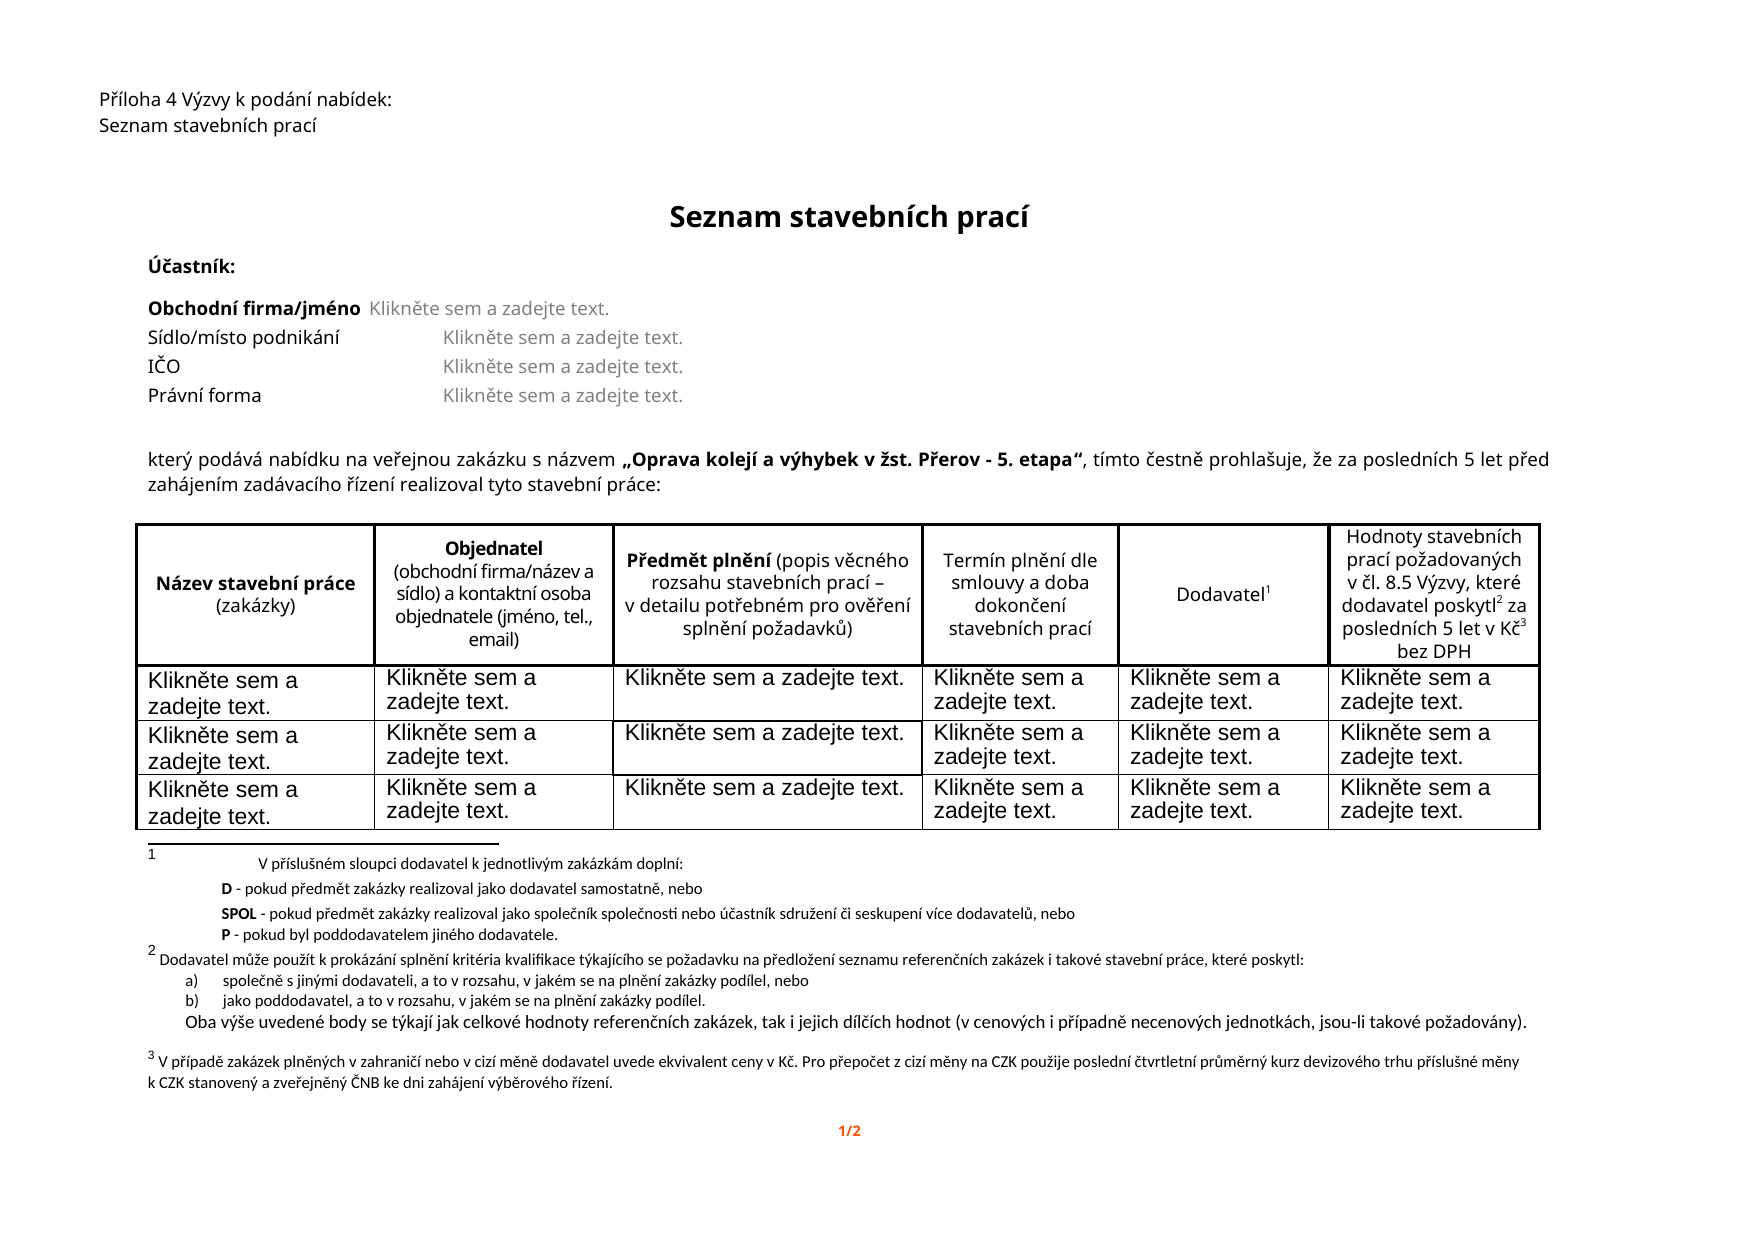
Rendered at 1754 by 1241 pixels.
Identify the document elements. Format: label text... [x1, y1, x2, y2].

text IČO [148, 350, 1551, 379]
text Sídlo/místo podnikání [148, 321, 1551, 350]
table_header Hodnoty stavebních prací požadovaných v čl. 8.5 Výzvy, které dodavatel poskytl za posledních 5 let v Kč bez DPH [1331, 526, 1538, 664]
text který podává nabídku na veřejnou zakázku s názvem „Oprava kolejí a výhybek v žst. Přerov - 5. etapa“, tímto čestně prohlašuje, že za posledních 5 let před zahájením zadávacího řízení realizoval tyto stavební práce: [148, 446, 1551, 497]
table_header Název stavební práce (zakázky) [138, 526, 373, 664]
table_header Objednatel (obchodní firma/název a sídlo) a kontaktní osoba objednatele (jméno, tel., email) [376, 526, 612, 664]
table_header Termín plnění dle smlouvy a doba dokončení stavebních prací [924, 526, 1117, 664]
title Seznam stavebních prací [148, 196, 1551, 236]
table_header Dodavatel [1120, 526, 1327, 664]
text Právní forma [148, 379, 1551, 408]
table_header Předmět plnění (popis věcného rozsahu stavebních prací – v detailu potřebném pro ověření splnění požadavků) [615, 526, 921, 664]
text Obchodní firma/jméno [148, 292, 1551, 321]
text Účastník: [148, 249, 1551, 279]
